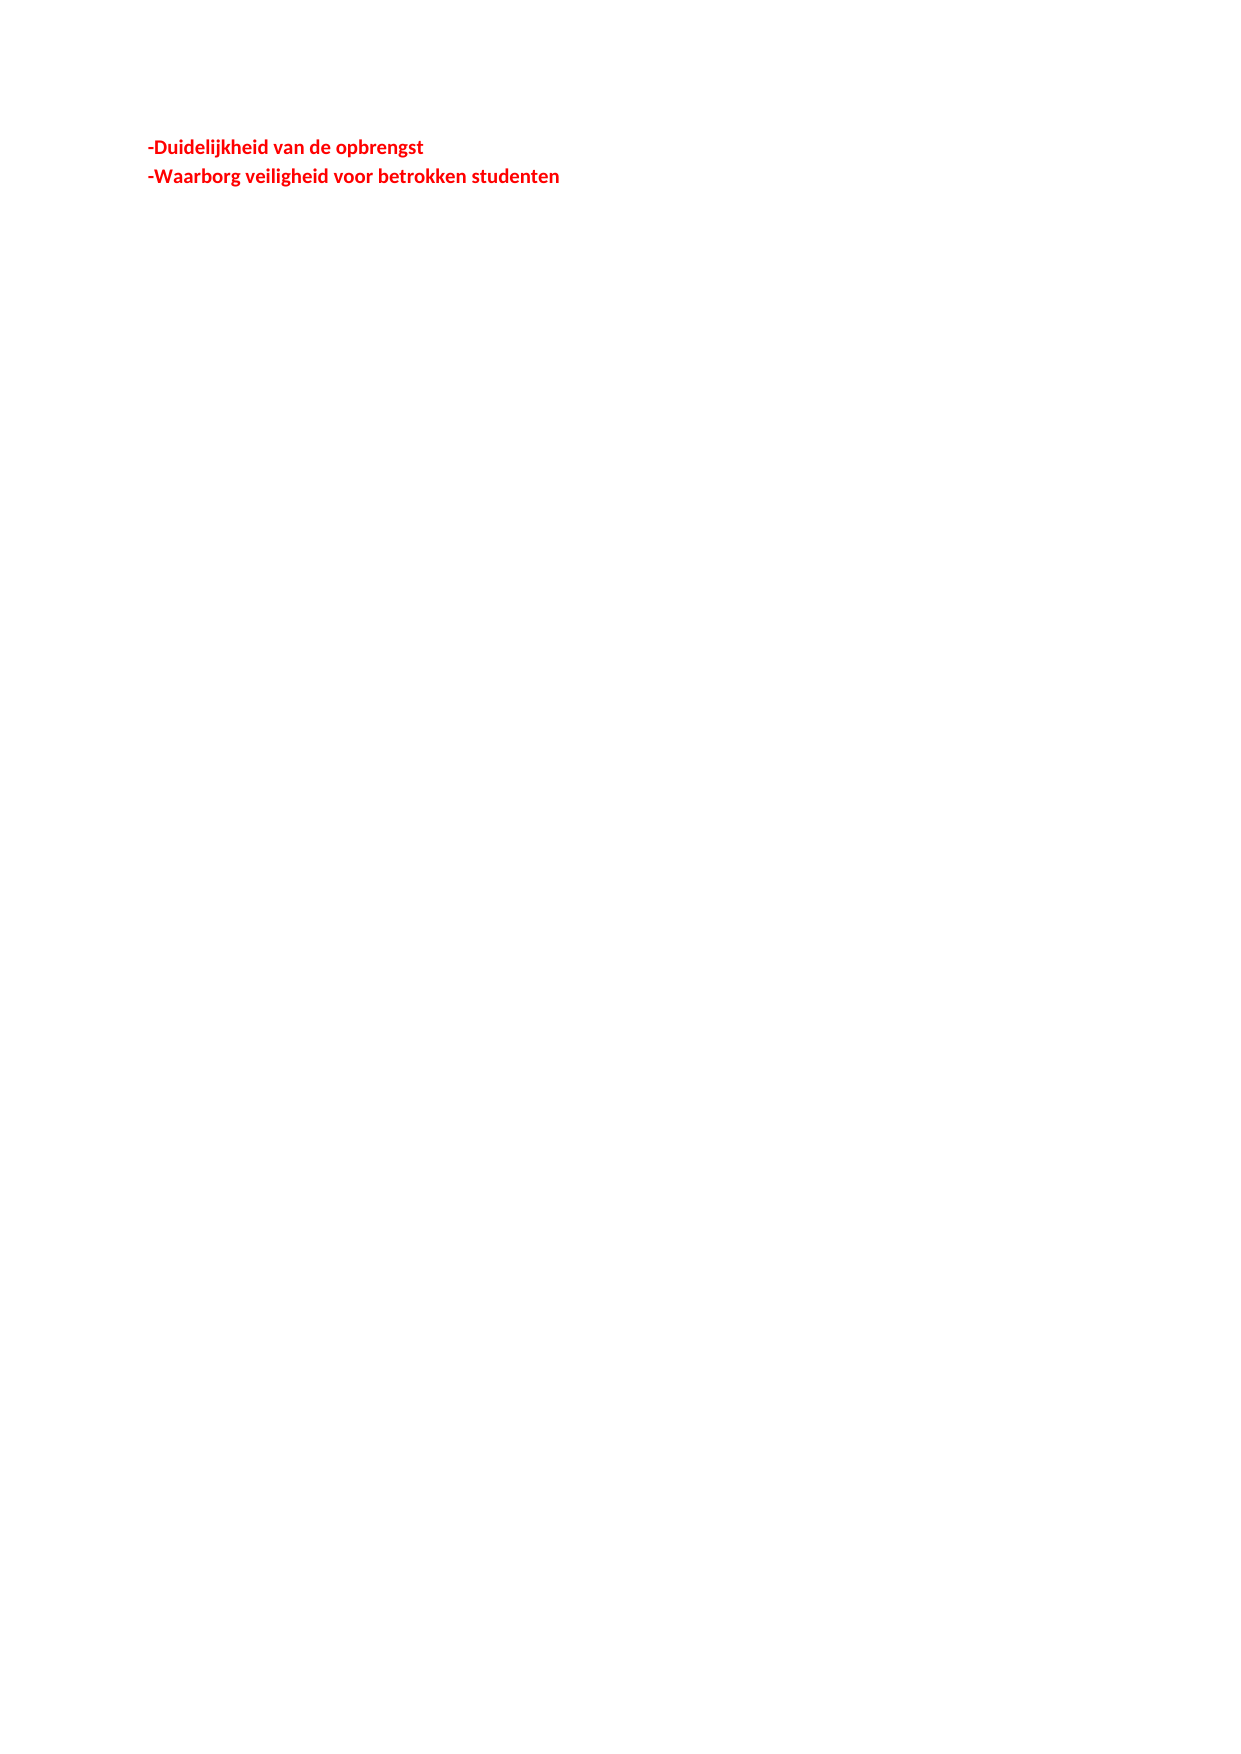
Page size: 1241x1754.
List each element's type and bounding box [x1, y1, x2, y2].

text [148, 134, 1093, 188]
